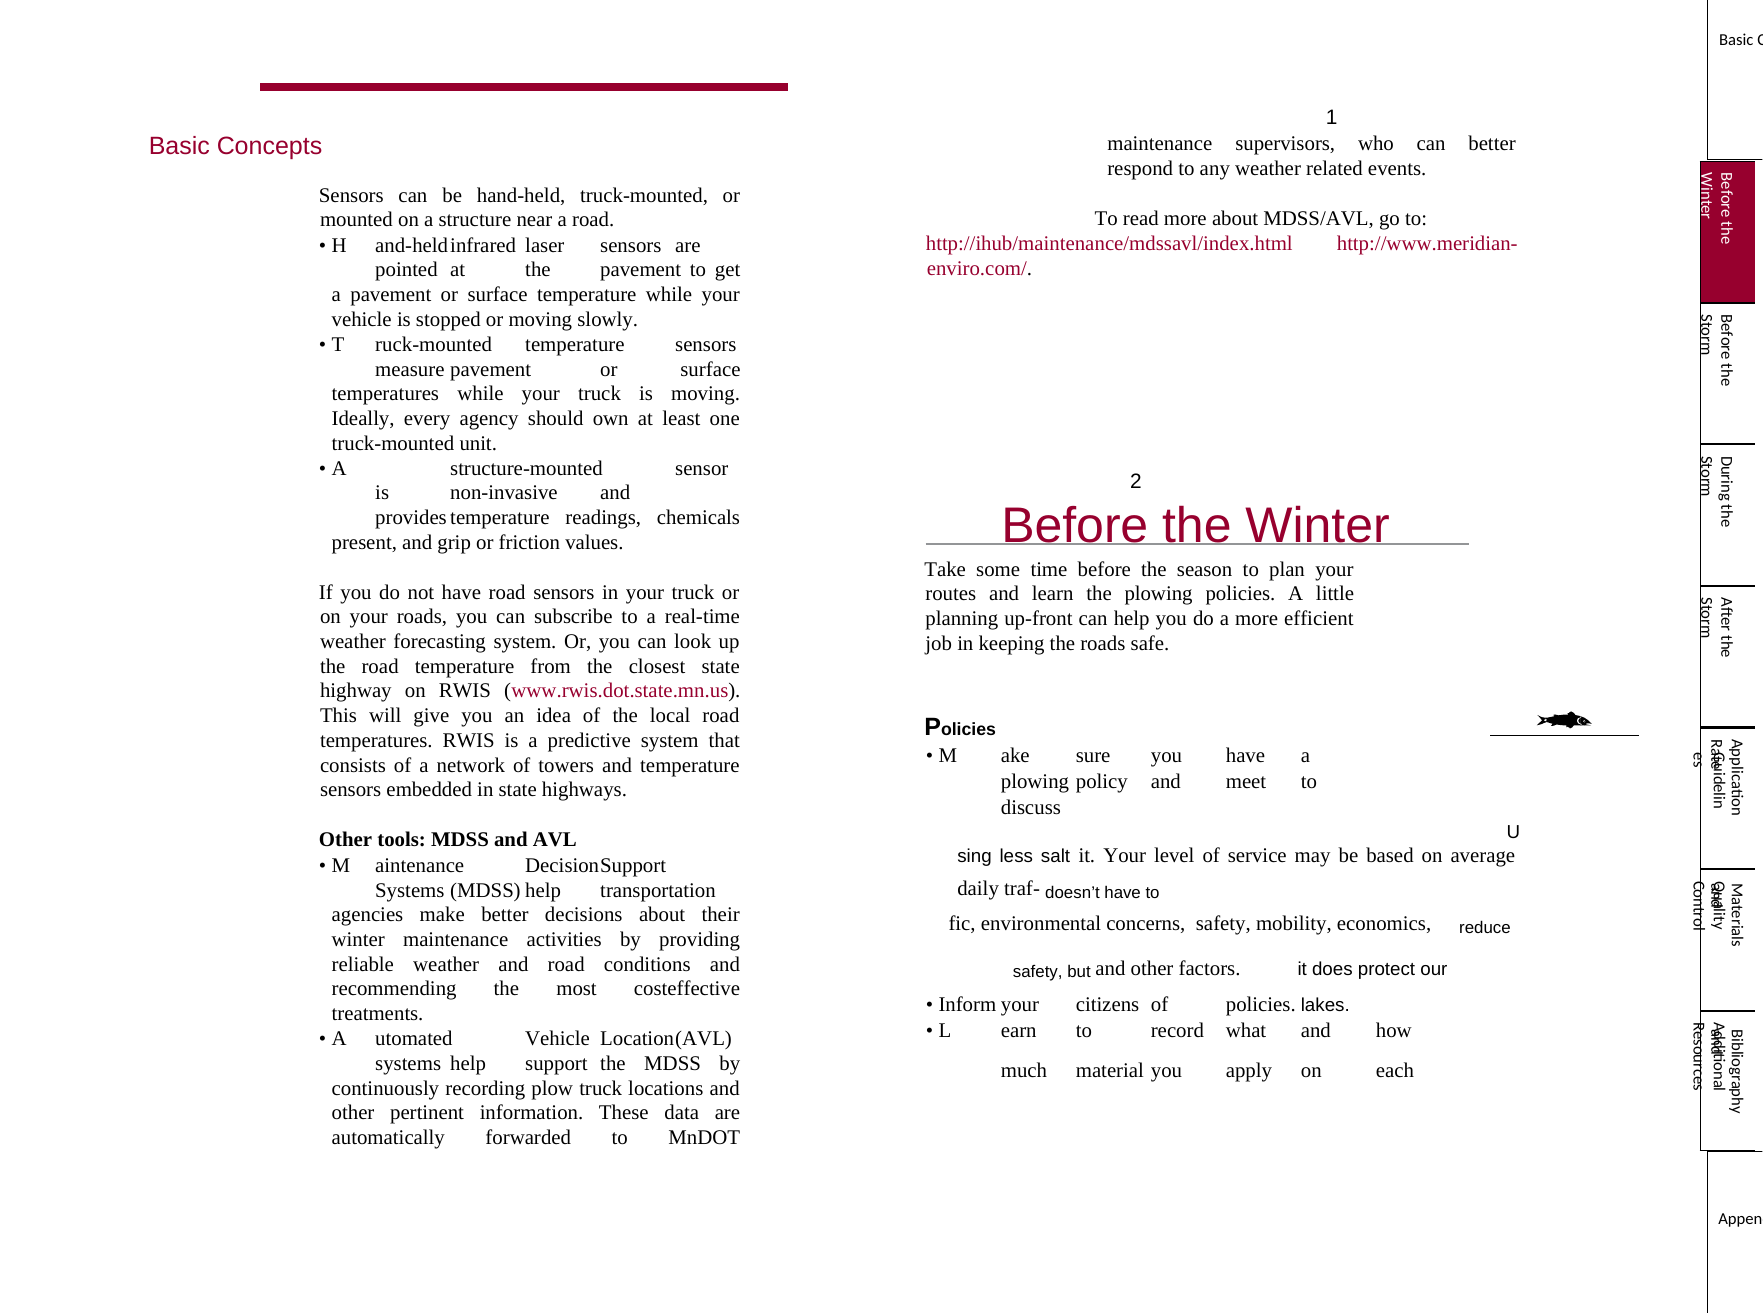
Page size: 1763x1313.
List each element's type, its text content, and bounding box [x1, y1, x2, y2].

text Sensors can be hand-held, truck-mounted, or mounted on a structure near a road. [319, 183, 740, 231]
text To read more about MDSS/AVL, go to: [1094, 206, 1516, 230]
list A structure-mounted sensor is non-invasive and provides temperature readings, chemicals present, and grip or friction values. [319, 456, 740, 554]
list H and-held infrared laser sensors are pointed at the pavement to get a pavement or surface temperature while your vehicle is stopped or moving slowly. [319, 233, 740, 331]
text fic, environmental concerns, safety, mobility, economics, reduce safety, but and other factors. it does protect our [940, 903, 1519, 981]
subtitle Other tools: MDSS and AVL [319, 827, 743, 851]
table_cell [1701, 587, 1755, 726]
text Using less salt it. Your level of service may be based on average daily traf- doesn’t have to [957, 821, 1516, 902]
list A utomated Vehicle Location (AVL) systems help support the MDSS by continuously recording plow truck locations and other pertinent information. These data are automatically forwarded to MnDOT maintenance supervisors, who can better respond to any weather related events. [319, 1026, 740, 1149]
table_cell [1701, 870, 1755, 1009]
text http://ihub/maintenance/mdssavl/index.html http://www.meridian-enviro.com/. [926, 231, 1518, 280]
table_cell [1701, 1012, 1755, 1150]
text If you do not have road sensors in your truck or on your roads, you can subscribe to a real-time weather forecasting system. Or, you can look up the road temperature from the closest state highway on RWIS (www.rwis.dot.state.mn.us). This will give you an idea of the local road temperatures. RWIS is a predictive system that consists of a network of towers and temperature sensors embedded in state highways. [319, 580, 740, 801]
text 1 [1144, 105, 1519, 129]
table_cell [1701, 729, 1755, 868]
subtitle Basic Concepts [148, 131, 743, 160]
list Inform your citizens of policies. lakes. [926, 992, 1417, 1016]
text Take some time before the season to plan your routes and learn the plowing policies. A little planning up-front can help you do a more efficient job in keeping the roads safe. [924, 557, 1354, 655]
table_header [1701, 162, 1755, 302]
list A utomated Vehicle Location (AVL) systems help support the MDSS by continuously recording plow truck locations and other pertinent information. These data are automatically forwarded to MnDOT maintenance supervisors, who can better respond to any weather related events. [1094, 131, 1516, 180]
list M aintenance Decision Support Systems (MDSS) help transportation agencies make better decisions about their winter maintenance activities by providing reliable weather and road conditions and recommending the most costeffective treatments. [319, 853, 740, 1025]
subtitle Before the Winter [1001, 495, 1519, 553]
subtitle Policies [924, 711, 1519, 741]
table_cell [1701, 445, 1755, 585]
text 2 [926, 469, 1346, 493]
list M ake sure you have a plowing policy and meet to discuss [926, 743, 1417, 819]
table_cell [1701, 304, 1755, 443]
list T ruck-mounted temperature sensors measure pavement or surface temperatures while your truck is moving. Ideally, every agency should own at least one truck-mounted unit. [319, 332, 740, 455]
